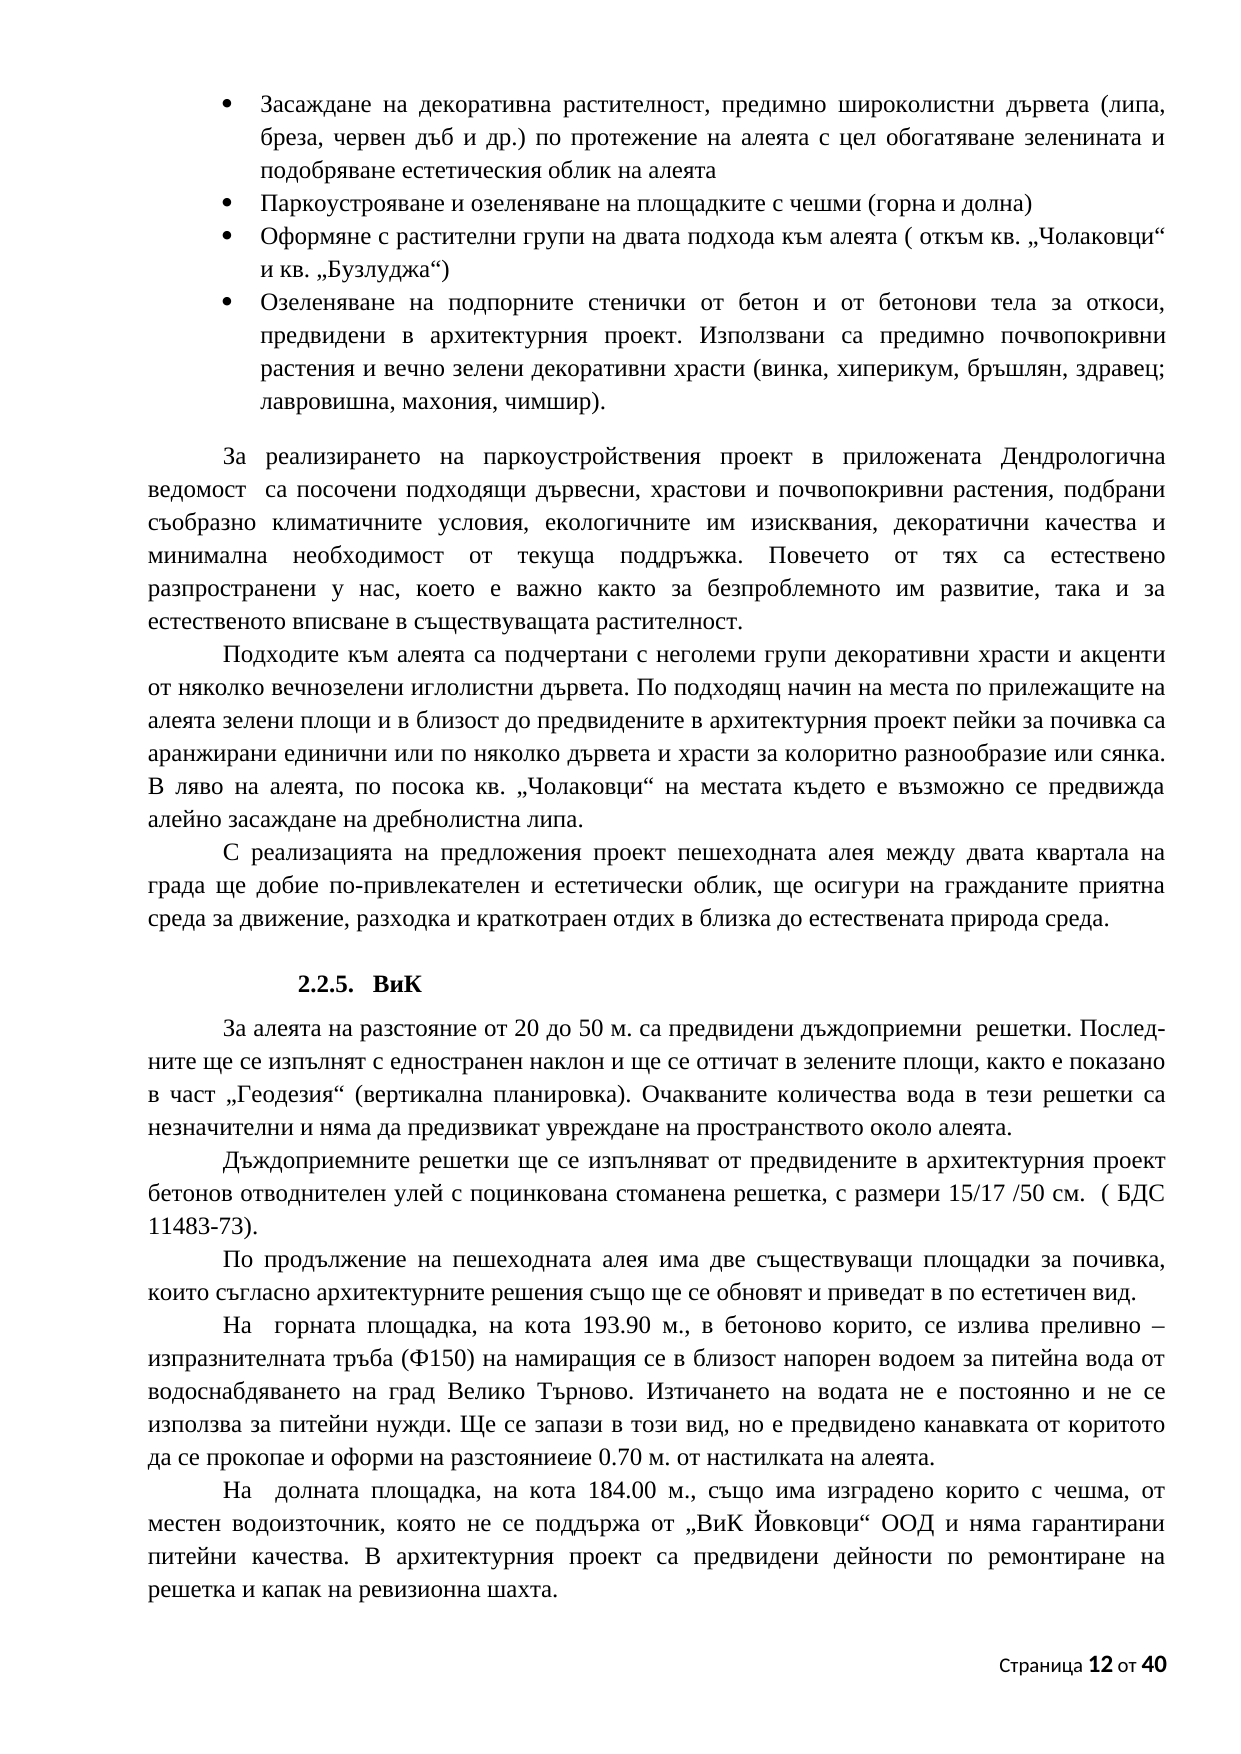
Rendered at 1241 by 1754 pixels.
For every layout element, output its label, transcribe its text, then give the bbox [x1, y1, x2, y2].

text На долната площадка, на кота 184.00 м., също има изградено корито с чешма, от местен водоизточник, която не се поддържа от „ВиК Йовковци“ ООД и няма гарантирани питейни качества. В архитектурния проект са предвидени дейности по ремонтиране на решетка и капак на ревизионна шахта. [148, 1475, 1167, 1603]
list Озеленяване на подпорните стенички от бетон и от бетонови тела за откоси, предвидени в архитектурния проект. Използвани са предимно почвопокривни растения и вечно зелени декоративни храсти (винка, хиперикум, бръшлян, здравец; лавровишна, махония, чимшир). [223, 287, 1167, 414]
text За реализирането на паркоустройствения проект в приложената Дендрологична ведомост са посочени подходящи дървесни, храстови и почвопокривни растения, подбрани съобразно климатичните условия, екологичните им изисквания, декоратични качества и минимална необходимост от текуща поддръжка. Повечето от тях са естествено разпространени у нас, което е важно както за безпроблемното им развитие, така и за естественото вписване в съществуващата растителност. [148, 441, 1167, 635]
list Паркоустрояване и озеленяване на площадките с чешми (горна и долна) [223, 188, 1167, 216]
text Дъждоприемните решетки ще се изпълняват от предвидените в архитектурния проект бетонов отводнителен улей с поцинкована стоманена решетка, с размери 15/17 /50 см. ( БДС 11483-73). [148, 1145, 1167, 1240]
list ВиК [298, 969, 1167, 998]
text На горната площадка, на кота 193.90 м., в бетоново корито, се излива преливно – изпразнителната тръба (Ф150) на намиращия се в близост напорен водоем за питейна вода от водоснабдяването на град Велико Търново. Изтичането на водата не е постоянно и не се използва за питейни нужди. Ще се запази в този вид, но е предвидено канавката от коритото да се прокопае и оформи на разстояниеие 0.70 м. от настилката на алеята. [148, 1310, 1167, 1471]
text С реализацията на предложения проект пешеходната алея между двата квартала на града ще добие по-привлекателен и естетически облик, ще осигури на гражданите приятна среда за движение, разходка и краткотраен отдих в близка до естествената природа среда. [148, 837, 1167, 932]
text По продължение на пешеходната алея има две съществуващи площадки за почивка, които съгласно архитектурните решения също ще се обновят и приведат в по естетичен вид. [148, 1244, 1167, 1306]
list Оформяне с растителни групи на двата подхода към алеята ( откъм кв. „Чолаковци“ и кв. „Бузлуджа“) [223, 221, 1167, 282]
text Подходите към алеята са подчертани с неголеми групи декоративни храсти и акценти от няколко вечнозелени иглолистни дървета. По подходящ начин на места по прилежащите на алеята зелени площи и в близост до предвидените в архитектурния проект пейки за почивка са аранжирани единични или по няколко дървета и храсти за колоритно разнообразие или сянка. В ляво на алеята, по посока кв. „Чолаковци“ на местата където е възможно се предвижда алейно засаждане на дребнолистна липа. [148, 639, 1167, 833]
list Засаждане на декоративна растителност, предимно широколистни дървета (липа, бреза, червен дъб и др.) по протежение на алеята с цел обогатяване зеленината и подобряване естетическия облик на алеята [223, 89, 1167, 183]
text За алеята на разстояние от 20 до 50 м. са предвидени дъждоприемни решетки. Послед-ните ще се изпълнят с едностранен наклон и ще се оттичат в зелените площи, както е показано в част „Геодезия“ (вертикална планировка). Очакваните количества вода в тези решетки са незначителни и няма да предизвикат увреждане на пространството около алеята. [148, 1013, 1167, 1141]
